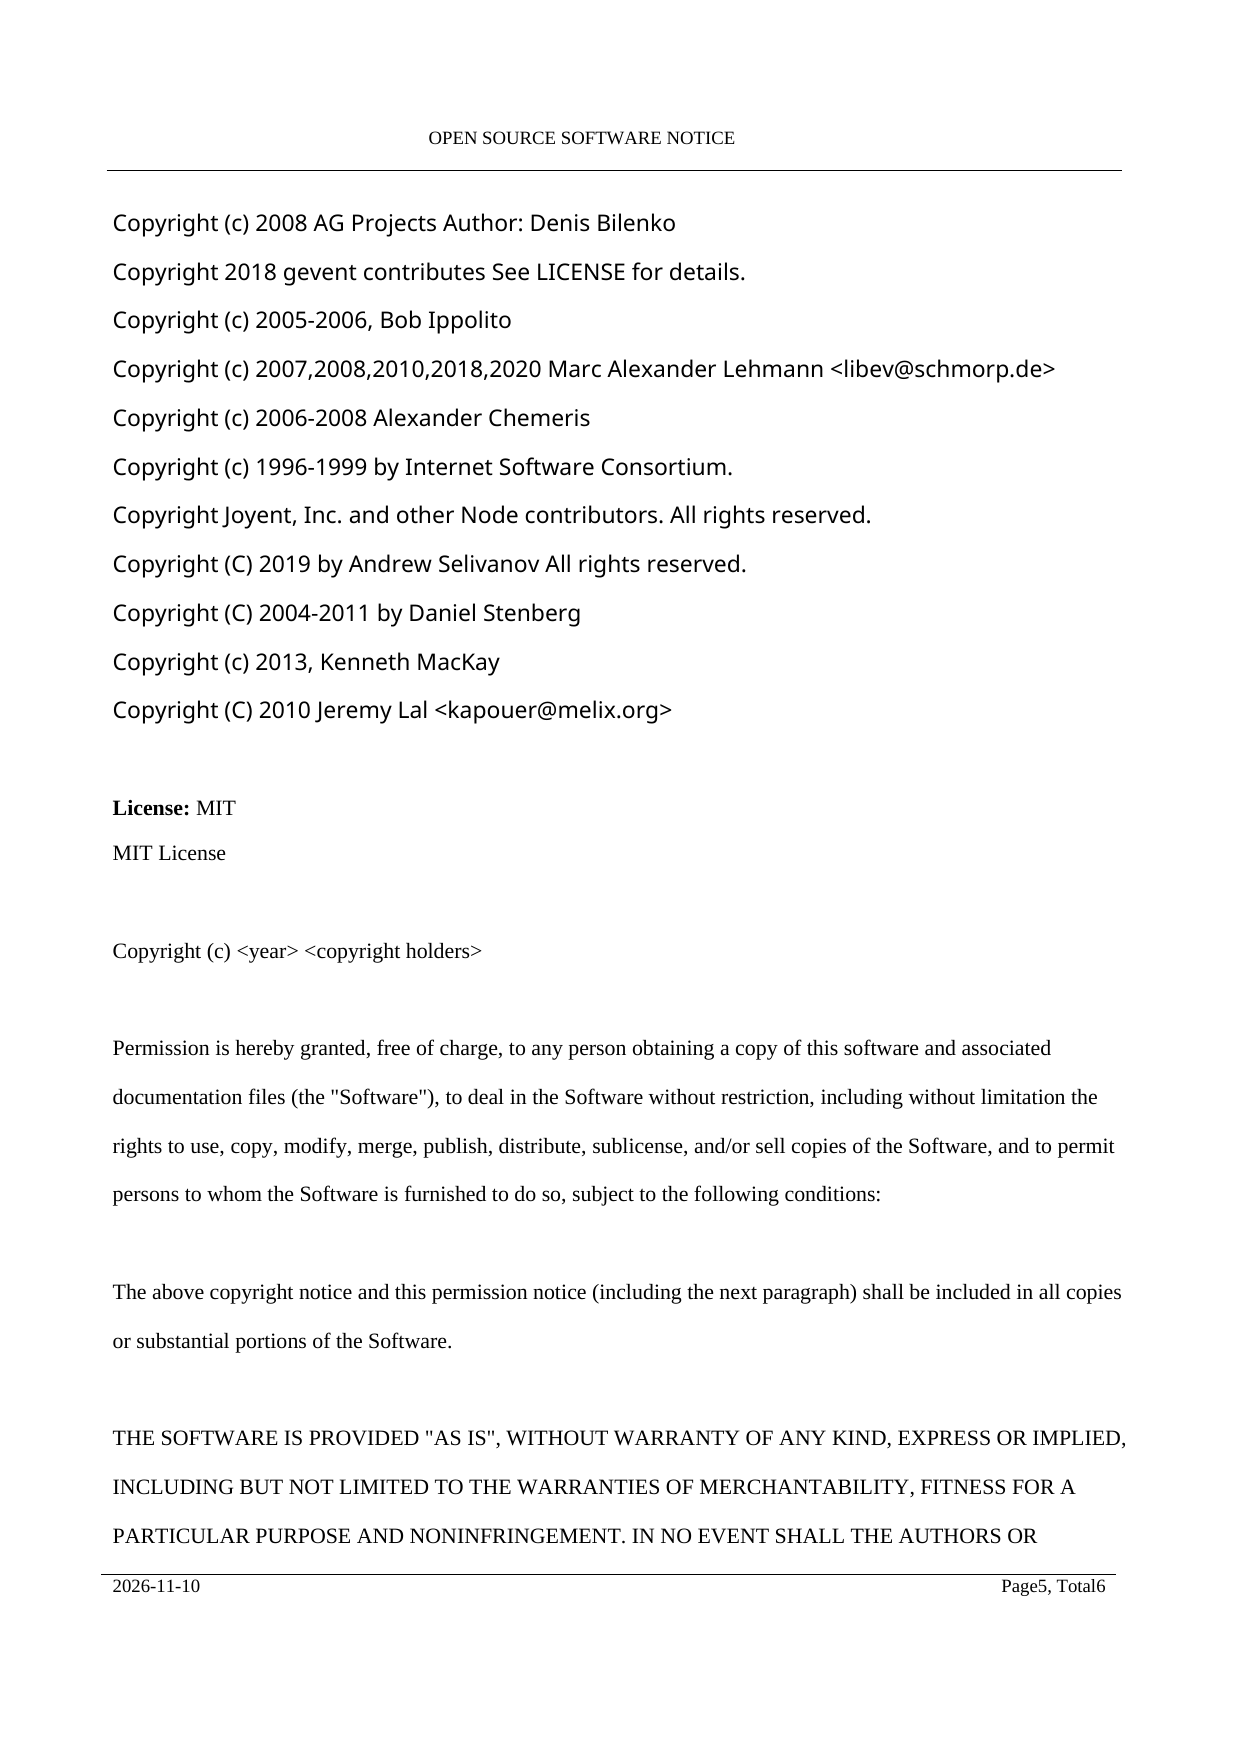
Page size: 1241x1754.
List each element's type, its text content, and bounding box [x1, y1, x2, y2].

text License: MIT [112, 791, 1128, 824]
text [112, 836, 1128, 1551]
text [112, 206, 1128, 775]
